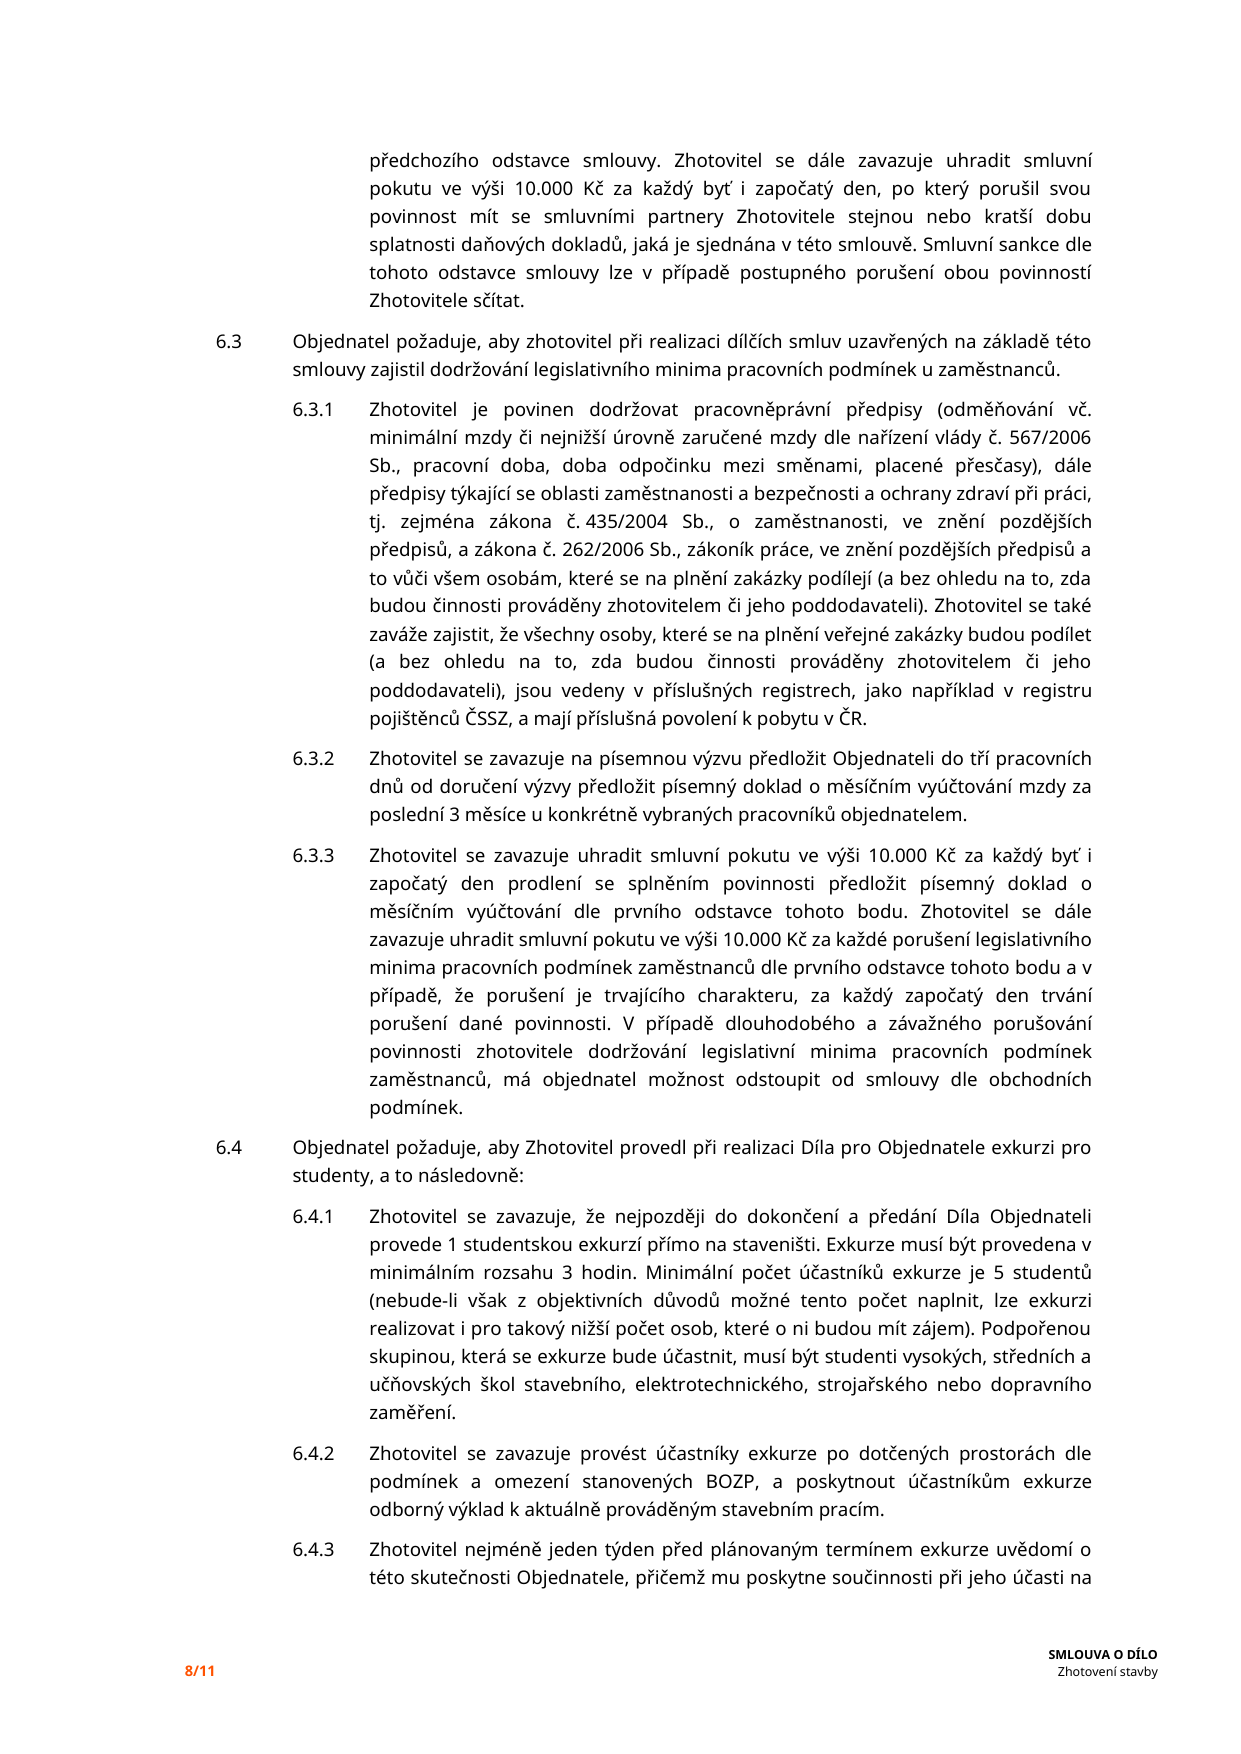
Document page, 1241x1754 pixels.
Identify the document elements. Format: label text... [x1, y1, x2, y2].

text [292, 147, 1093, 313]
text Objednatel požaduje, aby zhotovitel při realizaci dílčích smluv uzavřených na základě této smlouvy zajistil dodržování legislativního minima pracovních podmínek u zaměstnanců. [216, 328, 1093, 382]
text Zhotovitel je povinen dodržovat pracovněprávní předpisy (odměňování vč. minimální mzdy či nejnižší úrovně zaručené mzdy dle nařízení vlády č. 567/2006 Sb., pracovní doba, doba odpočinku mezi směnami, placené přesčasy), dále předpisy týkající se oblasti zaměstnanosti a bezpečnosti a ochrany zdraví při práci, tj. zejména zákona č. 435/2004 Sb., o zaměstnanosti, ve znění pozdějších předpisů, a zákona č. 262/2006 Sb., zákoník práce, ve znění pozdějších předpisů a to vůči všem osobám, které se na plnění zakázky podílejí (a bez ohledu na to, zda budou činnosti prováděny zhotovitelem či jeho poddodavateli). Zhotovitel se také zaváže zajistit, že všechny osoby, které se na plnění veřejné zakázky budou podílet (a bez ohledu na to, zda budou činnosti prováděny zhotovitelem či jeho poddodavateli), jsou vedeny v příslušných registrech, jako například v registru pojištěnců ČSSZ, a mají příslušná povolení k pobytu v ČR. [292, 397, 1093, 730]
list Zhotovitel se zavazuje, že nejpozději do dokončení a předání Díla Objednateli provede 1 studentskou exkurzí přímo na staveništi. Exkurze musí být provedena v minimálním rozsahu 3 hodin. Minimální počet účastníků exkurze je 5 studentů (nebude-li však z objektivních důvodů možné tento počet naplnit, lze exkurzi realizovat i pro takový nižší počet osob, které o ni budou mít zájem). Podpořenou skupinou, která se exkurze bude účastnit, musí být studenti vysokých, středních a učňovských škol stavebního, elektrotechnického, strojařského nebo dopravního zaměření. [292, 1203, 1093, 1425]
list Objednatel požaduje, aby Zhotovitel provedl při realizaci Díla pro Objednatele exkurzi pro studenty, a to následovně: [216, 1135, 1093, 1188]
list Zhotovitel se zavazuje provést účastníky exkurze po dotčených prostorách dle podmínek a omezení stanovených BOZP, a poskytnout účastníkům exkurze odborný výklad k aktuálně prováděným stavebním pracím. [292, 1440, 1093, 1521]
text Zhotovitel se zavazuje uhradit smluvní pokutu ve výši 10.000 Kč za každý byť i započatý den prodlení se splněním povinnosti předložit písemný doklad o měsíčním vyúčtování dle prvního odstavce tohoto bodu. Zhotovitel se dále zavazuje uhradit smluvní pokutu ve výši 10.000 Kč za každé porušení legislativního minima pracovních podmínek zaměstnanců dle prvního odstavce tohoto bodu a v případě, že porušení je trvajícího charakteru, za každý započatý den trvání porušení dané povinnosti. V případě dlouhodobého a závažného porušování povinnosti zhotovitele dodržování legislativní minima pracovních podmínek zaměstnanců, má objednatel možnost odstoupit od smlouvy dle obchodních podmínek. [292, 842, 1093, 1120]
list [292, 1536, 1093, 1590]
text Zhotovitel se zavazuje na písemnou výzvu předložit Objednateli do tří pracovních dnů od doručení výzvy předložit písemný doklad o měsíčním vyúčtování mzdy za poslední 3 měsíce u konkrétně vybraných pracovníků objednatelem. [292, 745, 1093, 827]
